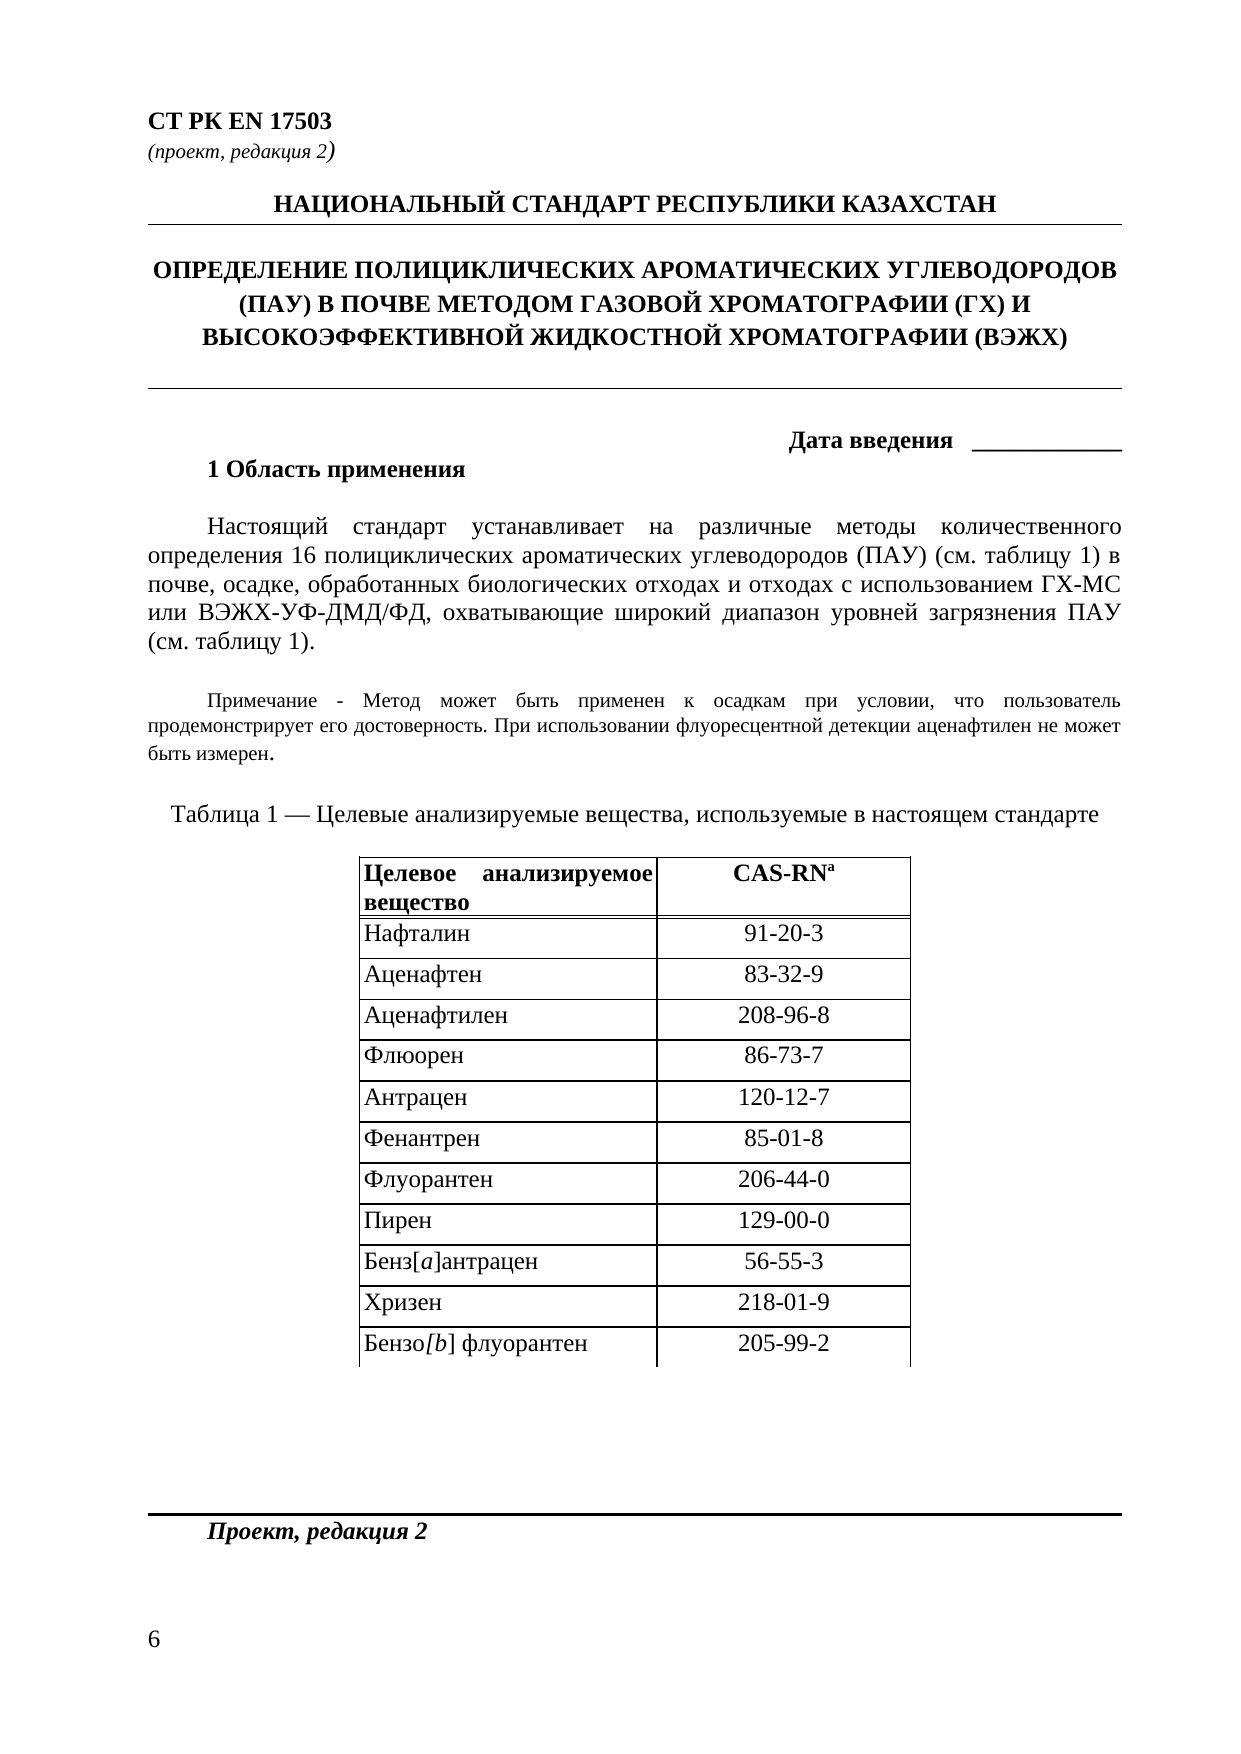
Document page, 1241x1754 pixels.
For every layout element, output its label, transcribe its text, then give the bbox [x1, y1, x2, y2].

table_cell Хризен [360, 1287, 656, 1326]
subtitle НАЦИОНАЛЬНЫЙ СТАНДАРТ РЕСПУБЛИКИ КАЗАХСТАН [148, 189, 1122, 217]
text Таблица 1 — Целевые анализируемые вещества, используемые в настоящем стандарте [148, 799, 1122, 828]
table_cell 85-01-8 [658, 1123, 910, 1162]
table_cell 120-12-7 [658, 1082, 910, 1121]
text ОПРЕДЕЛЕНИЕ ПОЛИЦИКЛИЧЕСКИХ АРОМАТИЧЕСКИХ УГЛЕВОДОРОДОВ (ПАУ) В ПОЧВЕ МЕТОДОМ ГАЗОВОЙ ХРОМАТОГРАФИИ (ГХ) И ВЫСОКОЭФФЕКТИВНОЙ ЖИДКОСТНОЙ ХРОМАТОГРАФИИ (ВЭЖХ) [148, 256, 1122, 350]
table_cell 56-55-3 [658, 1246, 910, 1285]
table_cell Антрацен [360, 1082, 656, 1121]
text Дата введения ____________ [148, 425, 1122, 454]
text 1 Область применения [148, 454, 1122, 482]
table_cell Бенз[а]антрацен [360, 1246, 656, 1285]
text Проект, редакция 2 [148, 1516, 1122, 1545]
table_cell 206-44-0 [658, 1164, 910, 1203]
table_cell 208-96-8 [658, 1000, 910, 1039]
table_header CAS-RNa [658, 858, 910, 915]
table_cell 129-00-0 [658, 1205, 910, 1244]
table_cell Бензо[b] флуорантен [360, 1328, 656, 1367]
text Примечание - Метод может быть применен к осадкам при условии, что пользователь продемонстрирует его достоверность. При использовании флуоресцентной детекции аценафтилен не может быть измерен. [148, 688, 1122, 765]
table_cell Флуорантен [360, 1164, 656, 1203]
table_cell Фенантрен [360, 1123, 656, 1162]
table_cell Пирен [360, 1205, 656, 1244]
table_cell 91-20-3 [658, 919, 910, 957]
table_cell 86-73-7 [658, 1041, 910, 1080]
table_cell 205-99-2 [658, 1328, 910, 1367]
table_cell Нафталин [360, 919, 656, 957]
table_cell Флюорен [360, 1041, 656, 1080]
table_cell 83-32-9 [658, 959, 910, 998]
table_cell 218-01-9 [658, 1287, 910, 1326]
text Настоящий стандарт устанавливает на различные методы количественного определения 16 полициклических ароматических углеводородов (ПАУ) (см. таблицу 1) в почве, осадке, обработанных биологических отходах и отходах с использованием ГХ-МС или ВЭЖХ-УФ-ДМД/ФД, охватывающие широкий диапазон уровней загрязнения ПАУ (см. таблицу 1). [148, 511, 1122, 655]
table_cell Аценафтен [360, 959, 656, 998]
table_header Целевое анализируемое вещество [360, 858, 656, 915]
table_cell Аценафтилен [360, 1000, 656, 1039]
